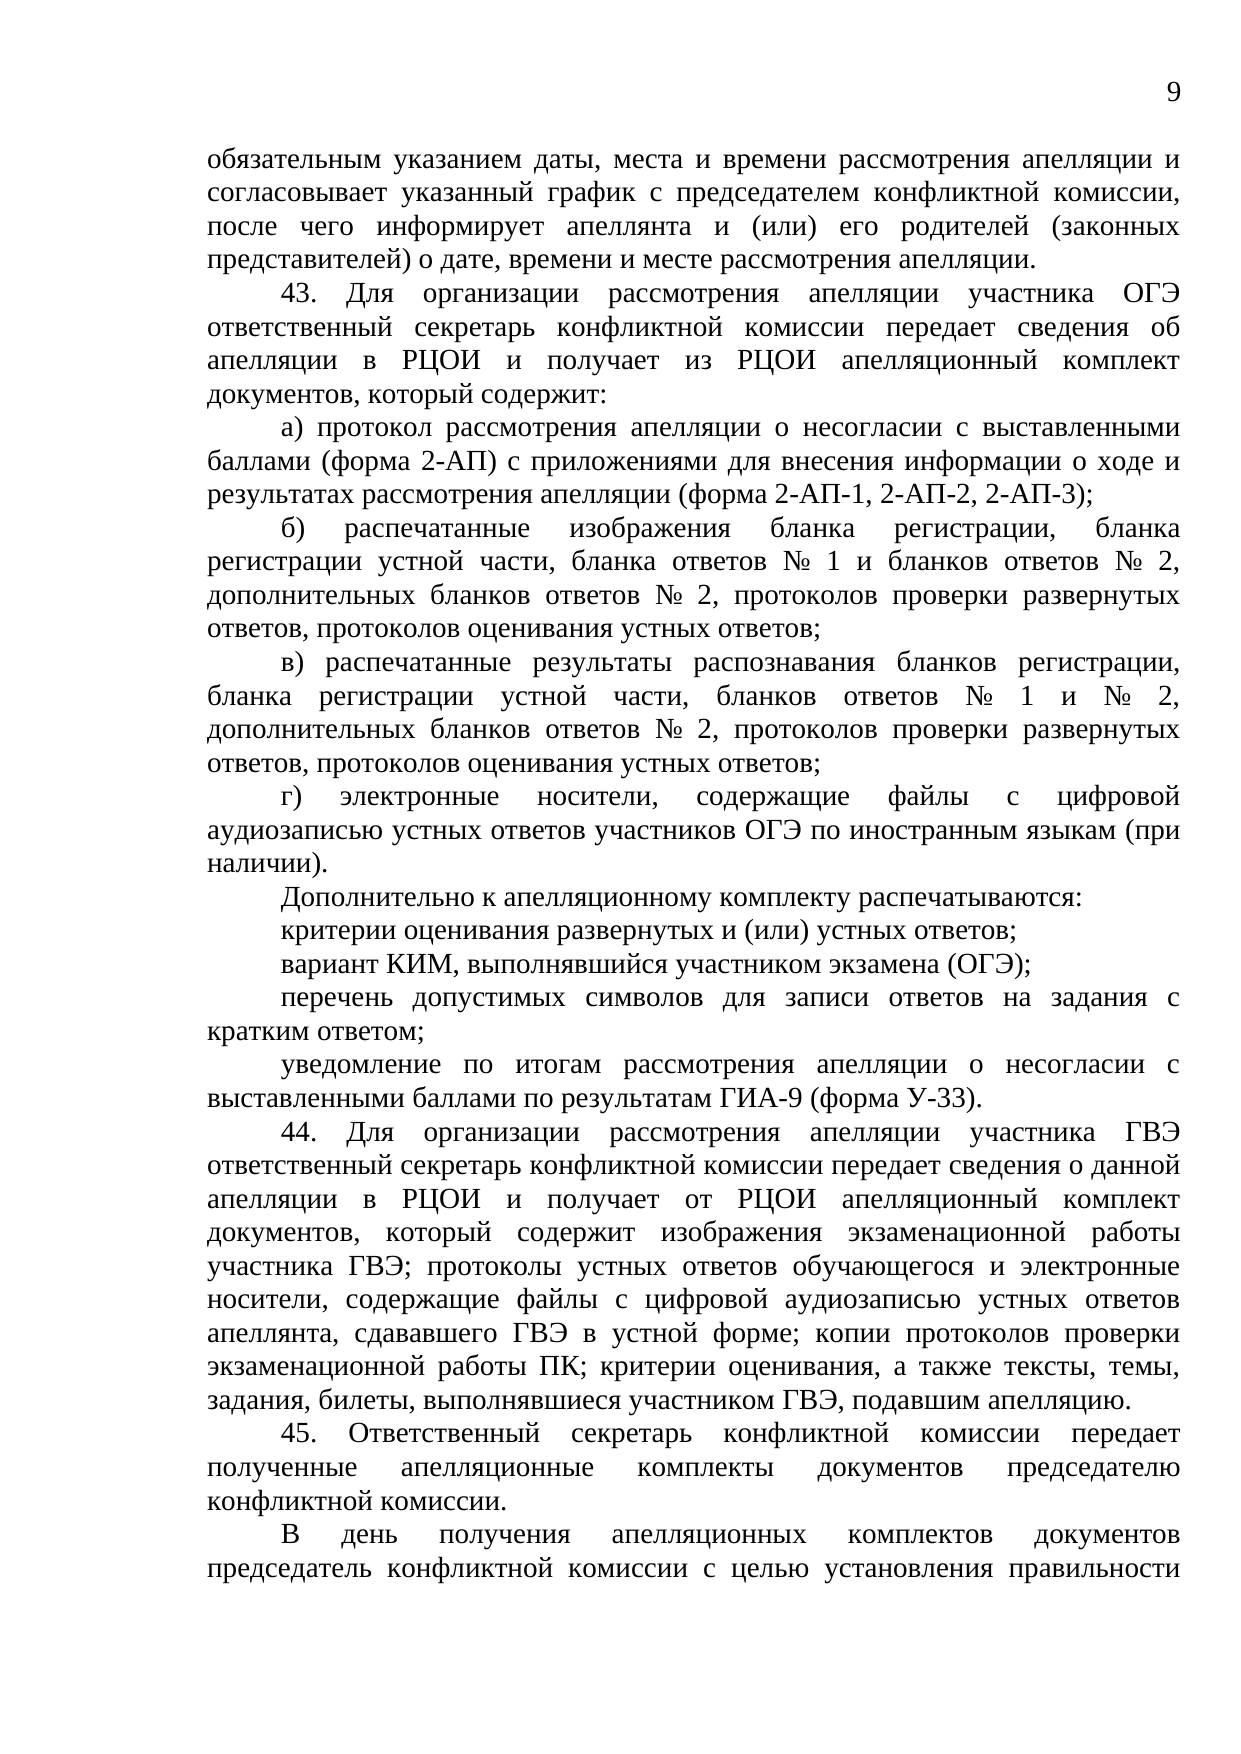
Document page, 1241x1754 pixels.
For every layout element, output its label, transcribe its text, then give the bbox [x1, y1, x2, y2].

text 43. Для организации рассмотрения апелляции участника ОГЭ ответственный секретарь конфликтной комиссии передает сведения об апелляции в РЦОИ и получает из РЦОИ апелляционный комплект документов, который содержит: [207, 275, 1181, 409]
text уведомление по итогам рассмотрения апелляции о несогласии с выставленными баллами по результатам ГИА-9 (форма У-33). [207, 1047, 1181, 1114]
text вариант КИМ, выполнявшийся участником экзамена (ОГЭ); [207, 946, 1181, 979]
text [207, 1516, 1181, 1583]
text перечень допустимых символов для записи ответов на задания с кратким ответом; [207, 979, 1181, 1047]
text г) электронные носители, содержащие файлы с цифровой аудиозаписью устных ответов участников ОГЭ по иностранным языкам (при наличии). [207, 778, 1181, 879]
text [207, 141, 1181, 275]
text 45. Ответственный секретарь конфликтной комиссии передает полученные апелляционные комплекты документов председателю конфликтной комиссии. [207, 1416, 1181, 1516]
text критерии оценивания развернутых и (или) устных ответов; [207, 912, 1181, 946]
text 44. Для организации рассмотрения апелляции участника ГВЭ ответственный секретарь конфликтной комиссии передает сведения о данной апелляции в РЦОИ и получает от РЦОИ апелляционный комплект документов, который содержит изображения экзаменационной работы участника ГВЭ; протоколы устных ответов обучающегося и электронные носители, содержащие файлы с цифровой аудиозаписью устных ответов апеллянта, сдававшего ГВЭ в устной форме; копии протоколов проверки экзаменационной работы ПК; критерии оценивания, а также тексты, темы, задания, билеты, выполнявшиеся участником ГВЭ, подавшим апелляцию. [207, 1114, 1181, 1416]
text б) распечатанные изображения бланка регистрации, бланка регистрации устной части, бланка ответов № 1 и бланков ответов № 2, дополнительных бланков ответов № 2, протоколов проверки развернутых ответов, протоколов оценивания устных ответов; [207, 510, 1181, 644]
text в) распечатанные результаты распознавания бланков регистрации, бланка регистрации устной части, бланков ответов № 1 и № 2, дополнительных бланков ответов № 2, протоколов проверки развернутых ответов, протоколов оценивания устных ответов; [207, 644, 1181, 778]
text а) протокол рассмотрения апелляции о несогласии с выставленными баллами (форма 2-АП) с приложениями для внесения информации о ходе и результатах рассмотрения апелляции (форма 2-АП-1, 2-АП-2, 2-АП-3); [207, 409, 1181, 510]
text Дополнительно к апелляционному комплекту распечатываются: [207, 879, 1181, 912]
